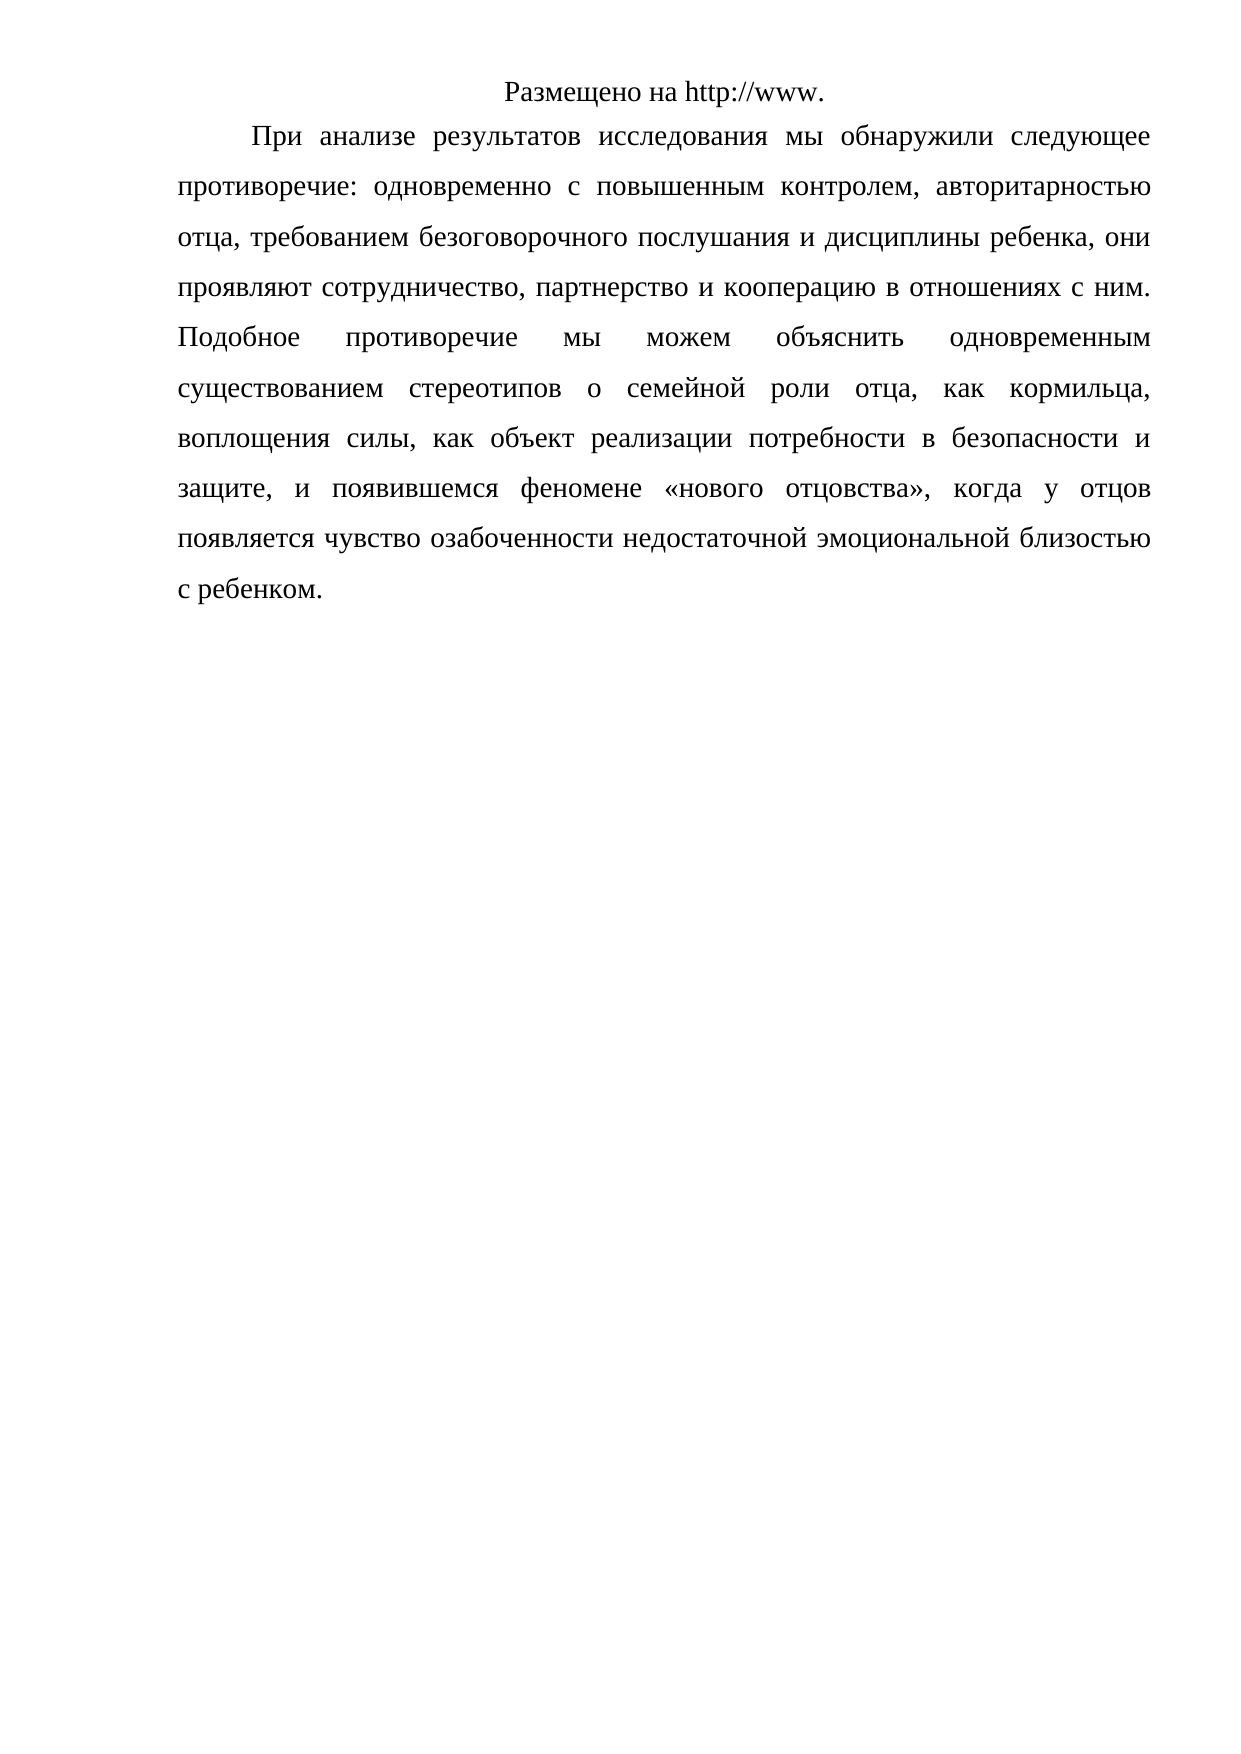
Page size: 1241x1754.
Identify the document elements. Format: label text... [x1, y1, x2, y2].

text При анализе результатов исследования мы обнаружили следующее противоречие: одновременно с повышенным контролем, авторитарностью отца, требованием безоговорочного послушания и дисциплины ребенка, они проявляют сотрудничество, партнерство и кооперацию в отношениях с ним. Подобное противоречие мы можем объяснить одновременным существованием стереотипов о семейной роли отца, как кормильца, воплощения силы, как объект реализации потребности в безопасности и защите, и появившемся феномене «нового отцовства», когда у отцов появляется чувство озабоченности недостаточной эмоциональной близостью с ребенком. [177, 118, 1152, 604]
